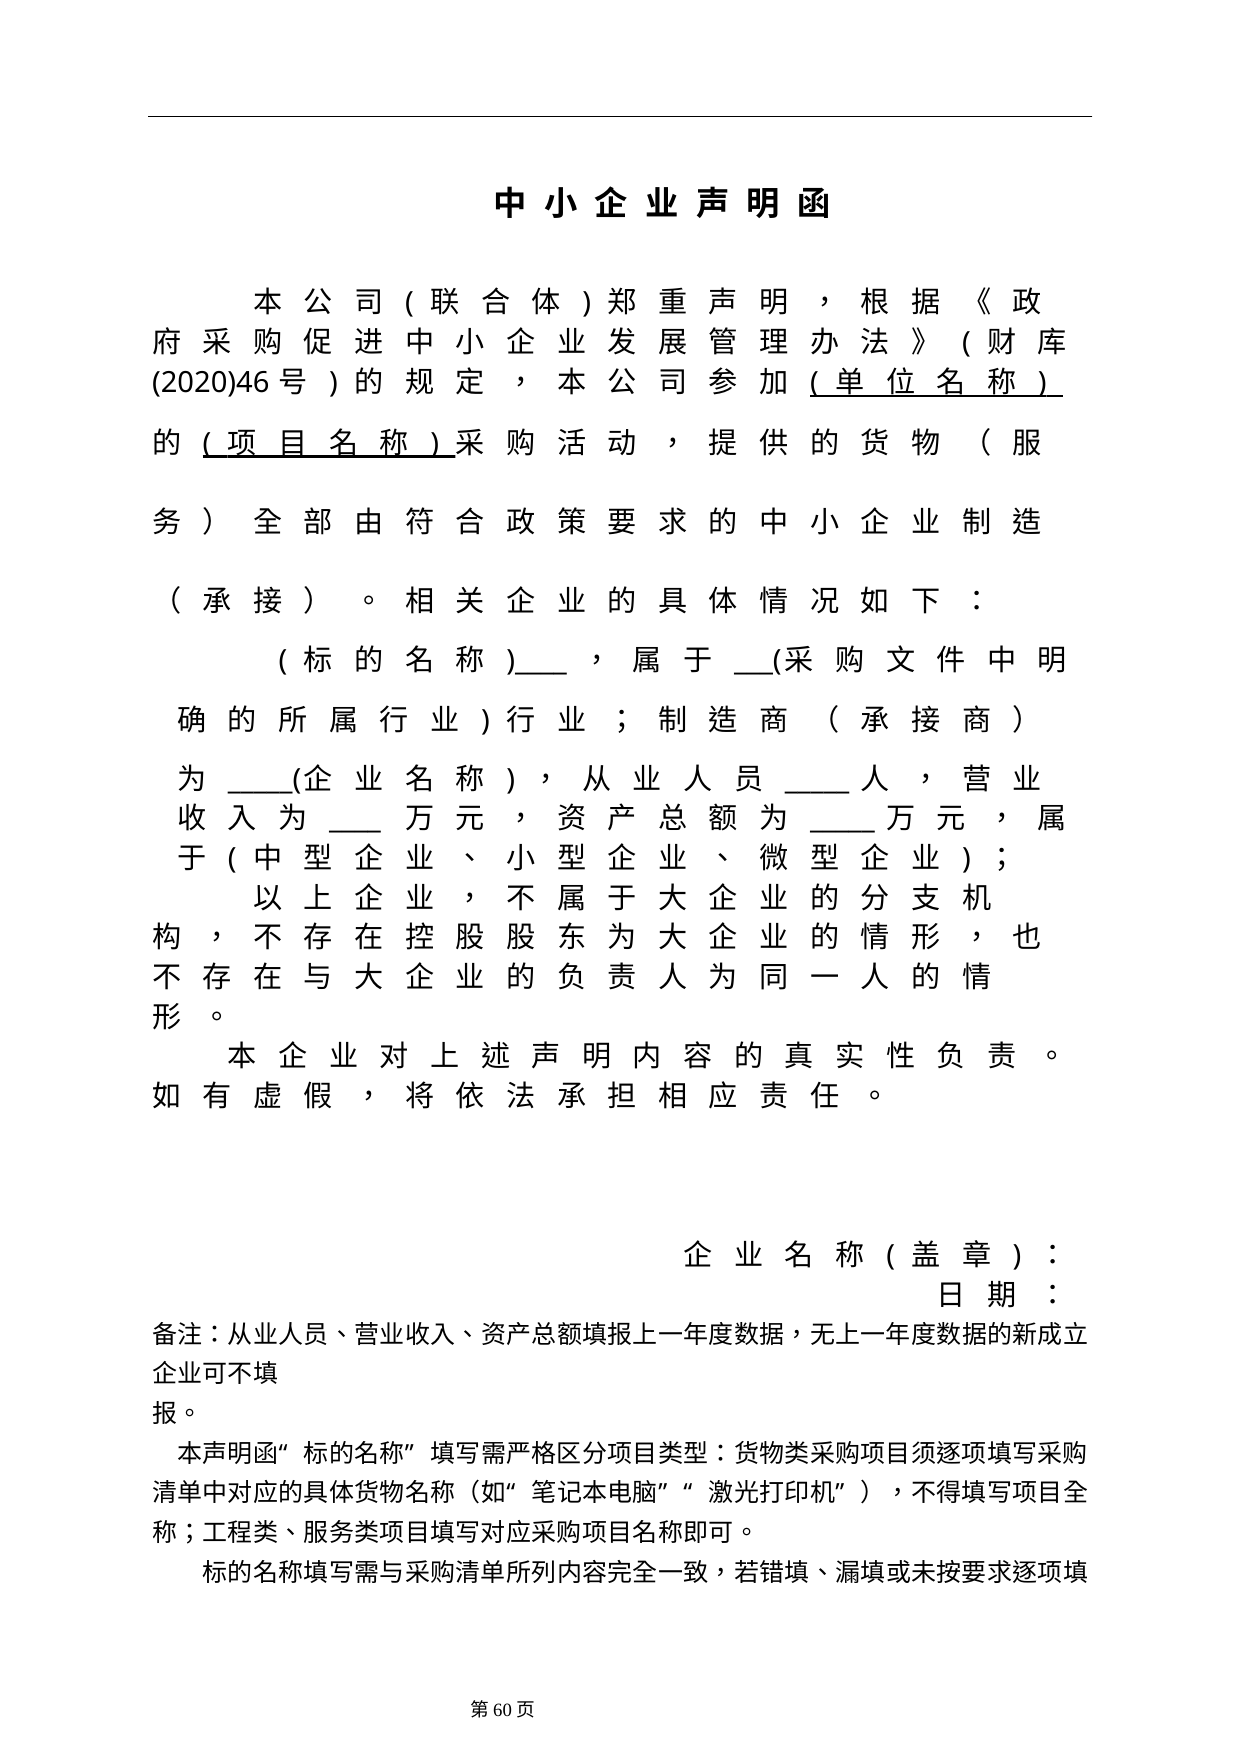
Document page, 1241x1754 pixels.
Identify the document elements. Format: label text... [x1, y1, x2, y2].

text 以上企业，不属于大企业的分支机构，不存在控股股东为大企业的情形，也不存在与大企业的负责人为同一人的情形。 [152, 877, 1088, 1036]
text 备注：从业人员、营业收入、资产总额填报上一年度数据，无上一年度数据的新成立企业可不填 [152, 1313, 1088, 1393]
text 日期： [152, 1274, 1088, 1313]
text 本企业对上述声明内容的真实性负责。如有虚假，将依法承担相应责任。 [152, 1036, 1088, 1115]
text 中小企业声明函 [152, 163, 1088, 242]
text 本声明函“标的名称”填写需严格区分项目类型：货物类采购项目须逐项填写采购清单中对应的具体货物名称（如“笔记本电脑”“激光打印机”），不得填写项目全称；工程类、服务类项目填写对应采购项目名称即可。 [152, 1433, 1088, 1552]
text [152, 1552, 1088, 1591]
text (标的名称)____，属于___(采购文件中明确的所属行业)行业；制造商（承接商）为_____(企业名称)，从业人员_____人，营业收入为____万元，资产总额为_____万元，属于(中型企业、小型企业、微型企业)； [177, 639, 1088, 877]
text 报。 [152, 1393, 1088, 1433]
text 企业名称(盖章)： [152, 1234, 1088, 1274]
text 本公司(联合体)郑重声明，根据《政府采购促进中小企业发展管理办法》(财库(2020)46号)的规定，本公司参加(单位名称)的(项目名称)采购活动，提供的货物（服务）全部由符合政策要求的中小企业制造（承接）。相关企业的具体情况如下： [152, 282, 1088, 639]
